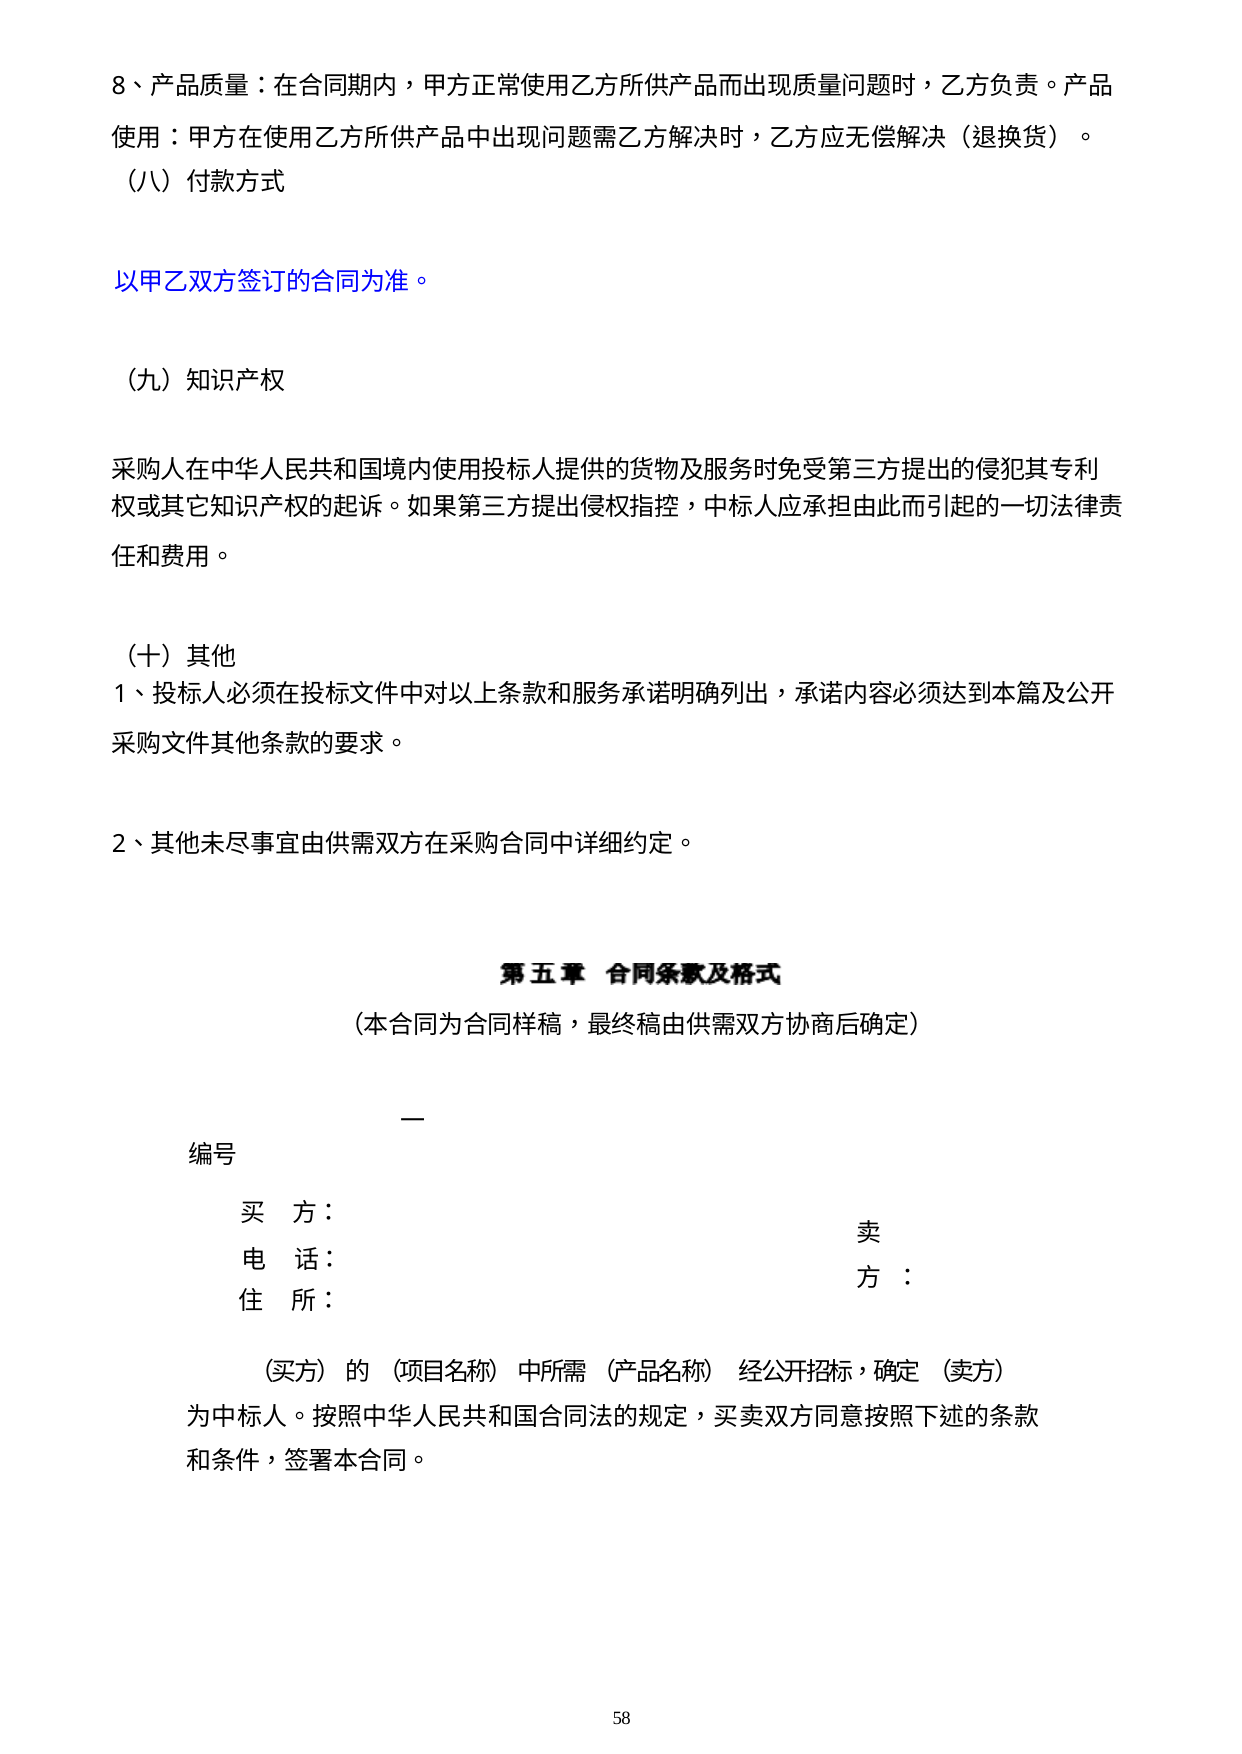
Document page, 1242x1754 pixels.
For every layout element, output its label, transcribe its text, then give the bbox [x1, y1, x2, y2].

text 电 话： [242, 1244, 1125, 1275]
text （买方） 的 （项目名称） 中所需 （产品名称） 经公开招标，确定 （卖方） 为中标人。按照中华人民共和国合同法的规定，买卖双方同意按照下述的条款 [187, 1353, 1048, 1433]
text 2、其他未尽事宜由供需双方在采购合同中详细约定。 [112, 827, 1125, 858]
text （九）知识产权 [112, 365, 1125, 396]
text （八）付款方式 [112, 166, 1125, 197]
text 1、投标人必须在投标文件中对以上条款和服务承诺明确列出，承诺内容必须达到本篇及公开 [113, 685, 1125, 728]
text 权或其它知识产权的起诉。如果第三方提出侵权指控，中标人应承担由此而引起的一切法律责 [111, 498, 1125, 541]
text （十）其他 [112, 641, 1125, 672]
text 采购人在中华人民共和国境内使用投标人提供的货物及服务时免受第三方提出的侵犯其专利 [111, 453, 1125, 484]
text 一 [400, 1107, 1125, 1126]
text 任和费用。 [111, 541, 1125, 572]
text 住 所： [239, 1285, 1125, 1316]
text 和条件，签署本合同。 [186, 1444, 1125, 1475]
text 使用：甲方在使用乙方所供产品中出现问题需乙方解决时，乙方应无偿解决（退换货）。 [111, 122, 1125, 153]
text 编号 [188, 1138, 1125, 1170]
text 买 方： [240, 1204, 1125, 1244]
text 以甲乙双方签订的合同为准。 [114, 266, 1125, 297]
text 8、产品质量：在合同期内，甲方正常使用乙方所供产品而出现质量问题时，乙方负责。产品 [111, 79, 1125, 122]
picture [500, 963, 782, 985]
text （本合同为合同样稿，最终稿由供需双方协商后确定） [339, 1008, 1125, 1039]
text 采购文件其他条款的要求。 [111, 728, 1125, 759]
